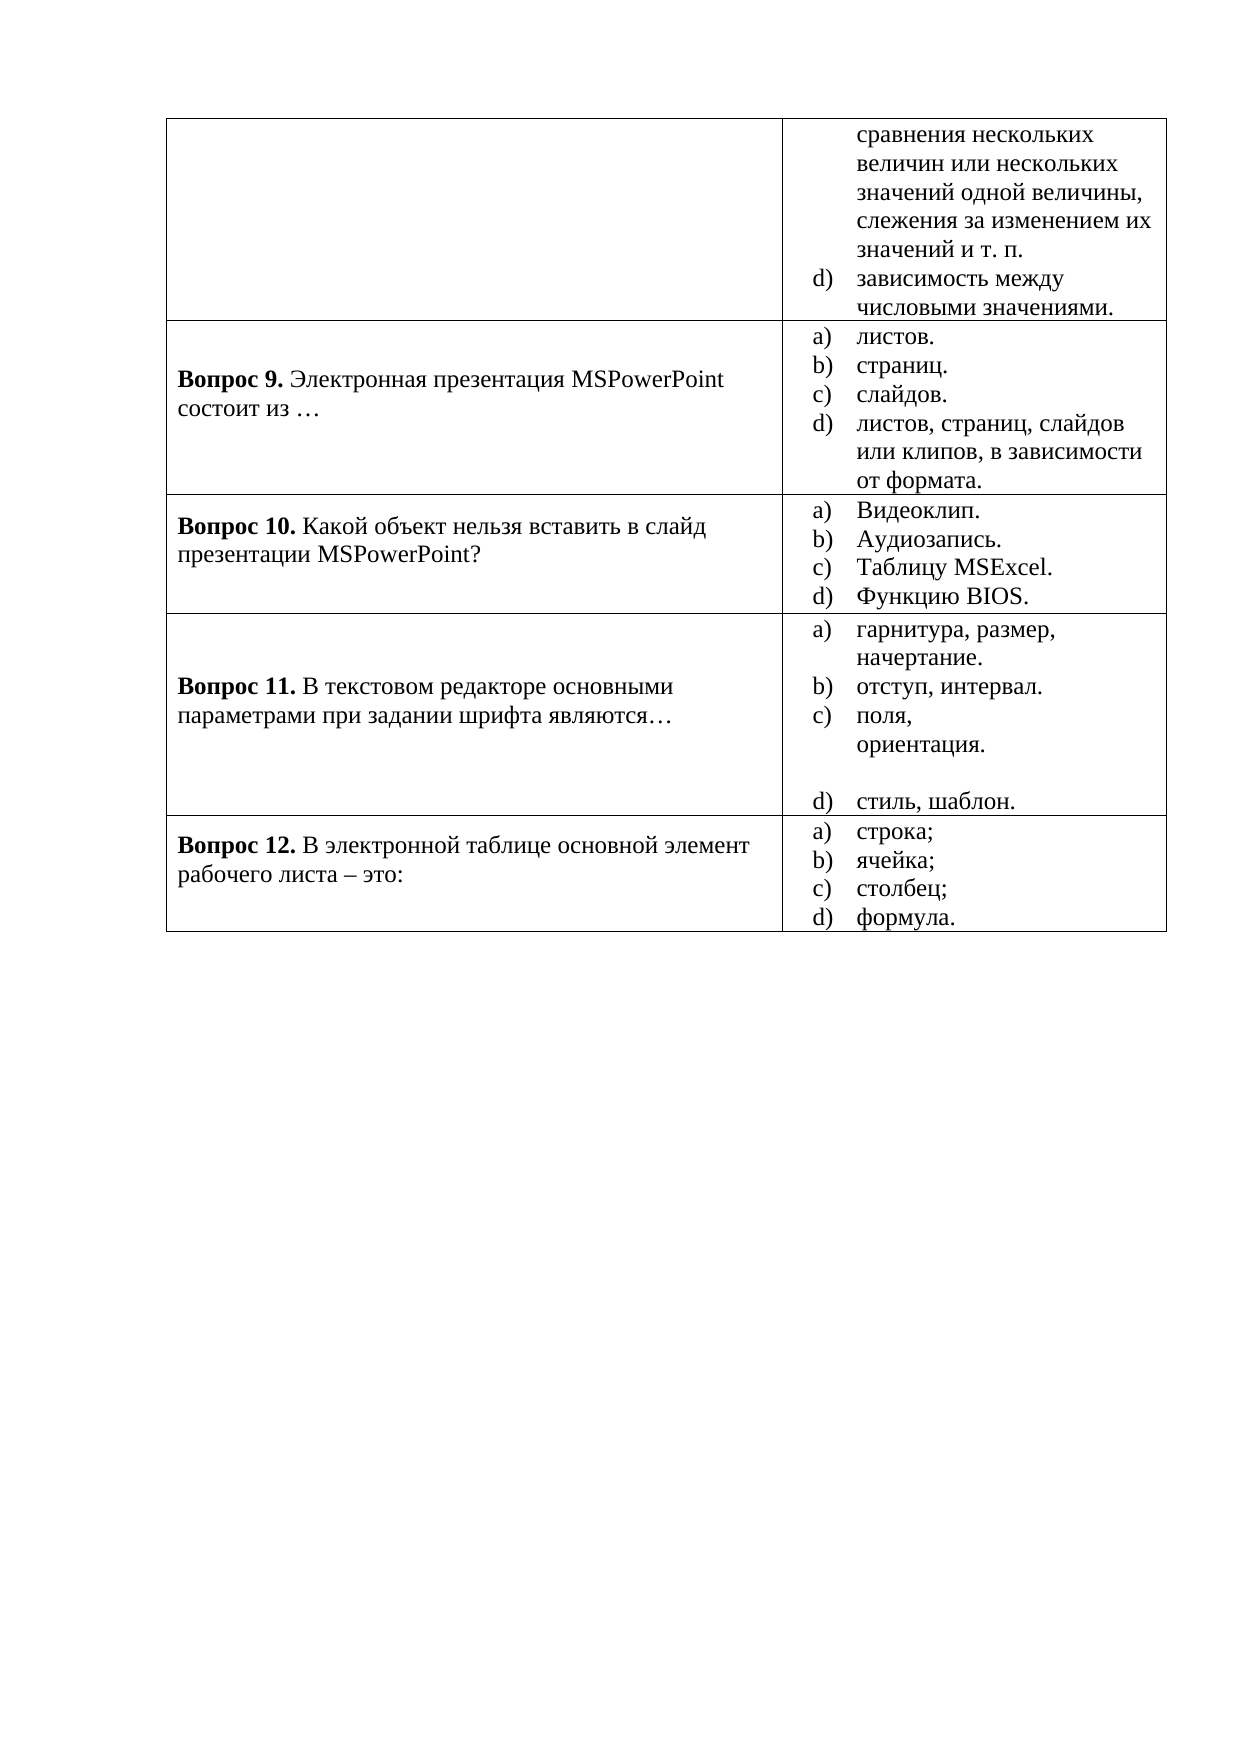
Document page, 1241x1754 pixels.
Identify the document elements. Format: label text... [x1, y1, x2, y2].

table_cell Вопрос 9. Электронная презентация MSPowerPoint состоит из … [167, 321, 782, 494]
table_cell Вопрос 10. Какой объект нельзя вставить в слайд презентации MSPowerPoint? [167, 495, 782, 613]
table_cell Вопрос 11. В текстовом редакторе основными параметрами при задании шрифта являются… [167, 614, 782, 815]
table_cell гарнитура, размер, начертание. отступ, интервал. поля, ориентация. стиль, шаблон. [783, 614, 1166, 815]
table_cell Видеоклип. Аудиозапись. Таблицу MSExcel. Функцию BIOS. [783, 495, 1166, 613]
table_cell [783, 119, 1166, 320]
table_cell строка; ячейка; столбец; формула. [783, 816, 1166, 931]
table_cell листов. страниц. слайдов. листов, страниц, слайдов или клипов, в зависимости от формата. [783, 321, 1166, 494]
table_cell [167, 119, 782, 320]
table_cell Вопрос 12. В электронной таблице основной элемент рабочего листа – это: [167, 816, 782, 931]
